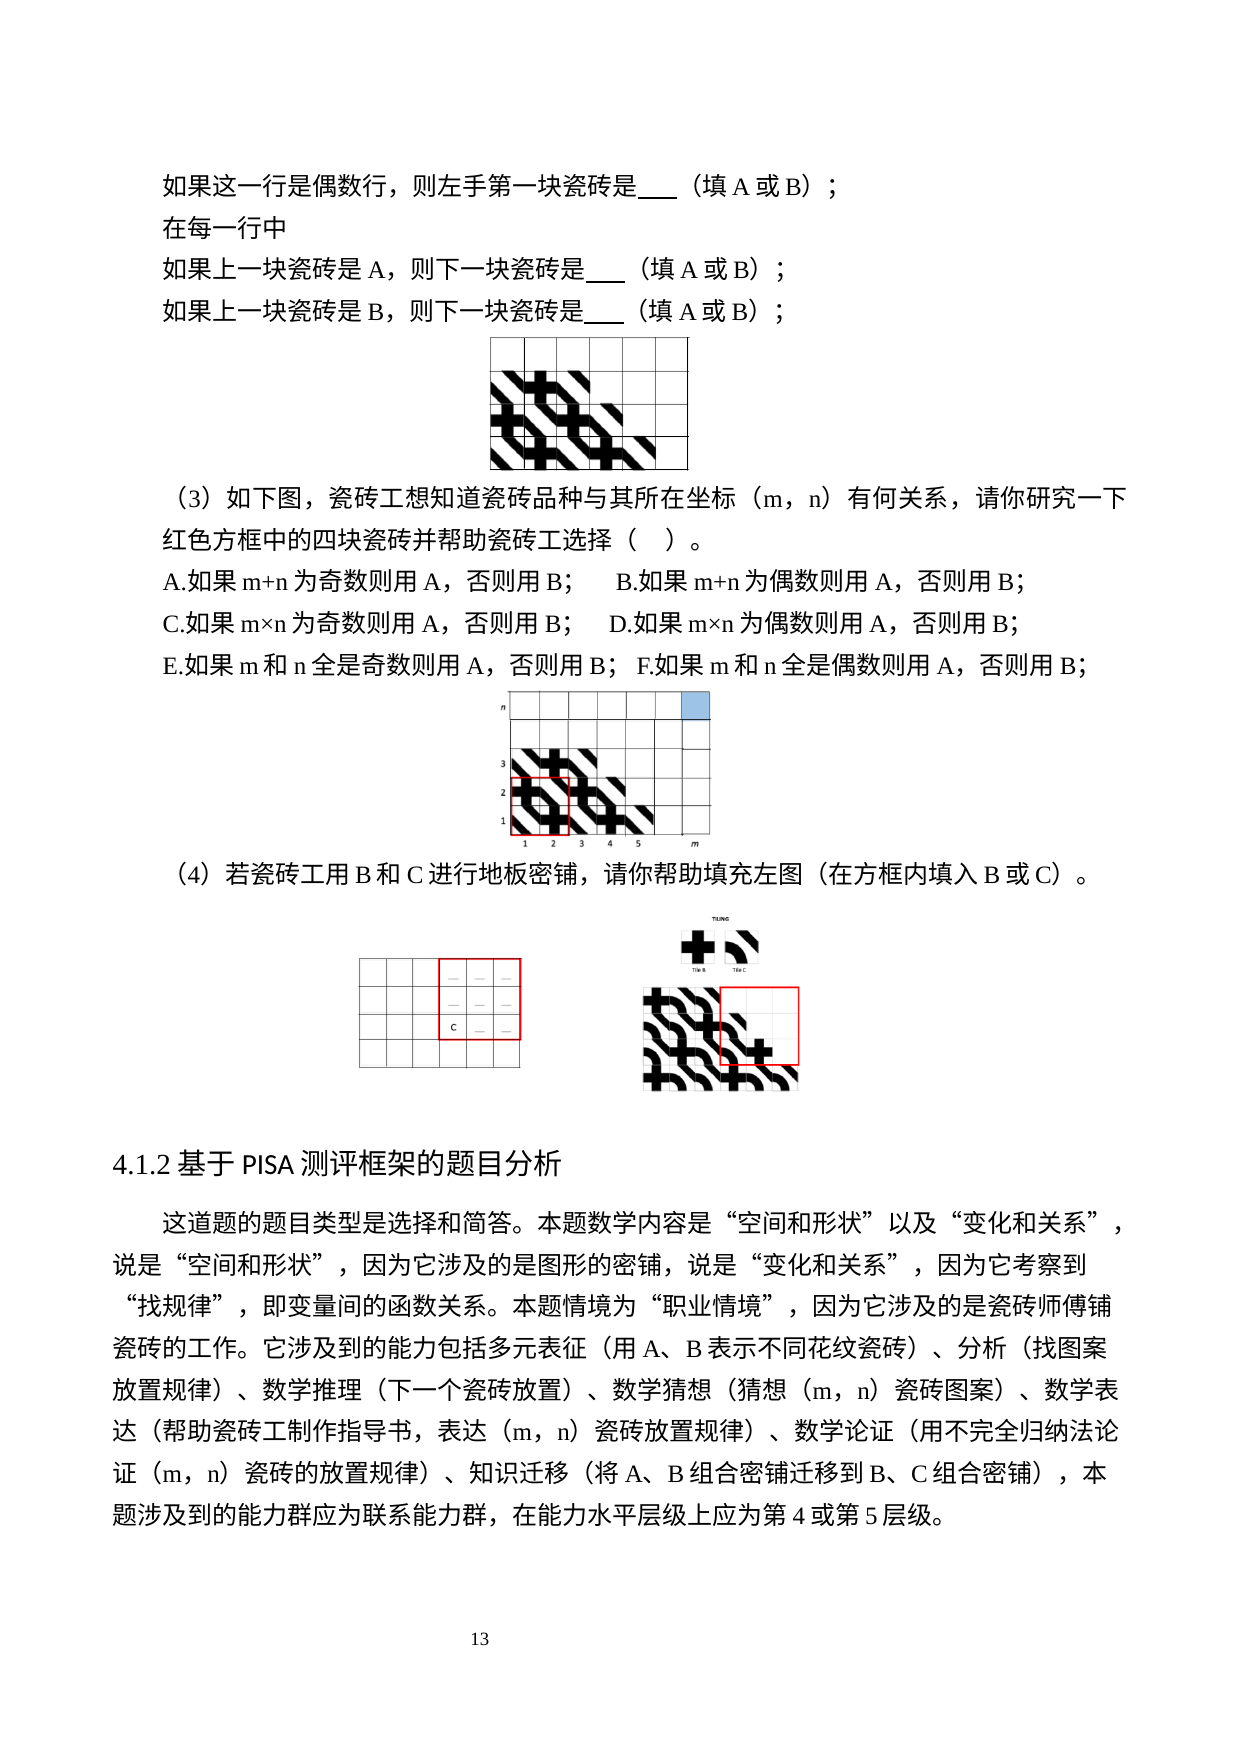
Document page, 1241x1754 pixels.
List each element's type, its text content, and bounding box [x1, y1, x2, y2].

picture [499, 684, 716, 850]
text （3）如下图，瓷砖工想知道瓷砖品种与其所在坐标（m，n）有何关系，请你研究一下红色方框中的四块瓷砖并帮助瓷砖工选择（ ）。 [162, 329, 1128, 557]
text 在每一行中 [162, 204, 1128, 245]
subtitle 4.1.2 基于PISA测评框架的题目分析 [112, 1141, 1128, 1183]
text 如果上一块瓷砖是B，则下一块瓷砖是 （填A或B）； [162, 287, 1128, 329]
text （4）若瓷砖工用B和C进行地板密铺，请你帮助填充左图（在方框内填入B或C）。 [162, 682, 1128, 892]
text 如果上一块瓷砖是A，则下一块瓷砖是 （填A或B）； [162, 245, 1128, 287]
picture [484, 332, 692, 474]
picture [356, 953, 527, 1070]
picture [632, 910, 816, 1100]
text E.如果m和n全是奇数则用A，否则用B； F.如果m和n全是偶数则用A，否则用B； [162, 641, 1128, 682]
text 这道题的题目类型是选择和简答。本题数学内容是“空间和形状”以及“变化和关系”，说是“空间和形状”，因为它涉及的是图形的密铺，说是“变化和关系”，因为它考察到“找规律”，即变量间的函数关系。本题情境为“职业情境”，因为它涉及的是瓷砖师傅铺瓷砖的工作。它涉及到的能力包括多元表征（用A、B表示不同花纹瓷砖）、分析（找图案放置规律）、数学推理（下一个瓷砖放置）、数学猜想（猜想（m，n）瓷砖图案）、数学表达（帮助瓷砖工制作指导书，表达（m，n）瓷砖放置规律）、数学论证（用不完全归纳法论证（m，n）瓷砖的放置规律）、知识迁移（将A、B组合密铺迁移到B、C组合密铺），本题涉及到的能力群应为联系能力群，在能力水平层级上应为第4或第5层级。 [112, 1199, 1128, 1532]
text 如果这一行是偶数行，则左手第一块瓷砖是 （填A或B）； [162, 162, 1128, 204]
text C.如果m×n为奇数则用A，否则用B； D.如果m×n为偶数则用A，否则用B； [162, 599, 1128, 641]
text A.如果m+n为奇数则用A，否则用B； B.如果m+n为偶数则用A，否则用B； [162, 557, 1128, 599]
